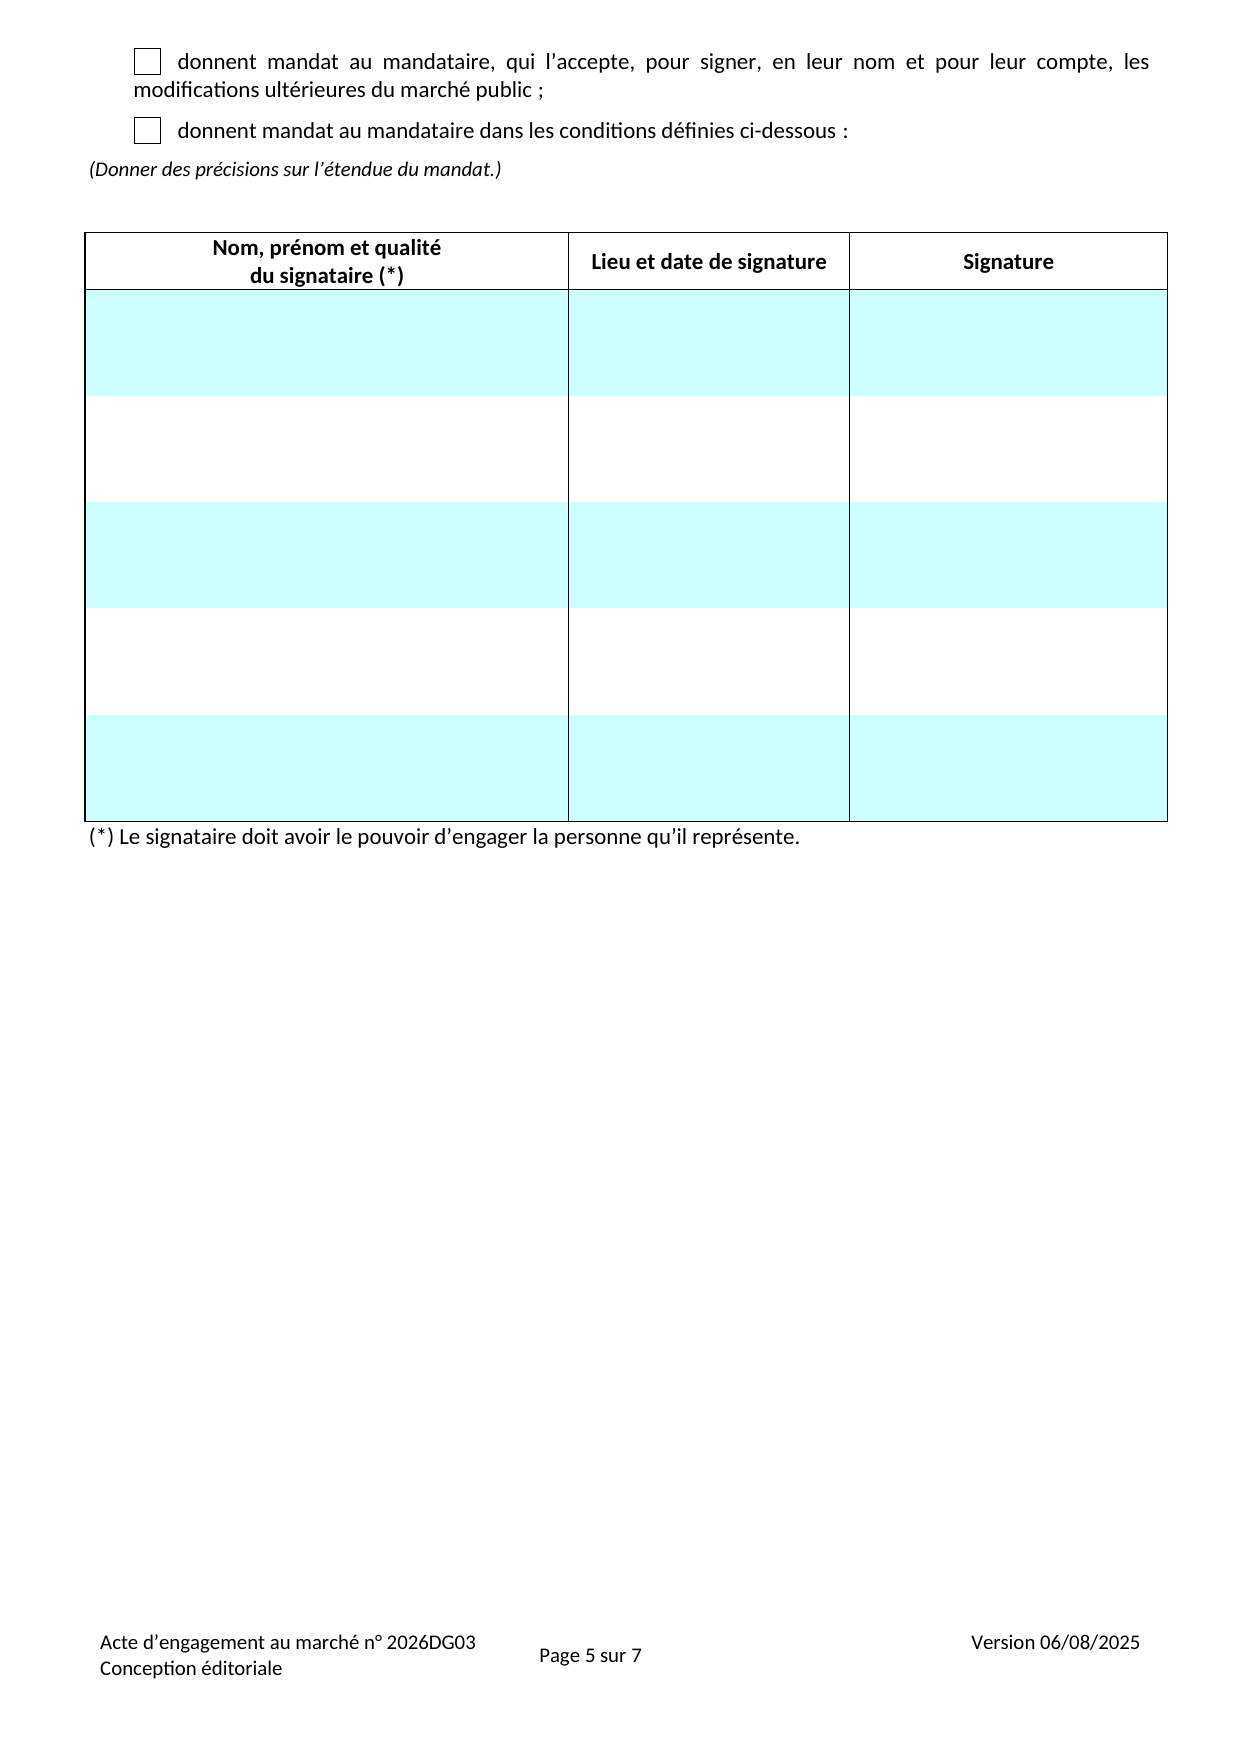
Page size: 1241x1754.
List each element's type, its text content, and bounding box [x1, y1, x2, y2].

text (*) Le signataire doit avoir le pouvoir d’engager la personne qu’il représente. [89, 822, 1152, 850]
table_cell [569, 715, 849, 821]
table_cell [850, 715, 1167, 821]
table_cell [569, 502, 849, 608]
table_header Signature [850, 233, 1167, 289]
table_cell [86, 502, 568, 608]
table_cell [86, 290, 568, 396]
table_cell [850, 396, 1167, 502]
table_cell [86, 715, 568, 821]
table_cell [86, 396, 568, 502]
text donnent mandat au mandataire dans les conditions définies ci-dessous : [89, 116, 1152, 144]
table_cell [850, 502, 1167, 608]
table_cell [569, 290, 849, 396]
table_cell [850, 290, 1167, 396]
table_header Lieu et date de signature [569, 233, 849, 289]
table_cell [569, 396, 849, 502]
table_cell [569, 608, 849, 715]
table_cell [86, 608, 568, 715]
text (Donner des précisions sur l’étendue du mandat.) [89, 156, 1152, 182]
table_header Nom, prénom et qualité du signataire (*) [86, 233, 568, 289]
table_cell [850, 608, 1167, 715]
text donnent mandat au mandataire, qui l’accepte, pour signer, en leur nom et pour leur compte, les modifications ultérieures du marché public ; [89, 47, 1152, 103]
